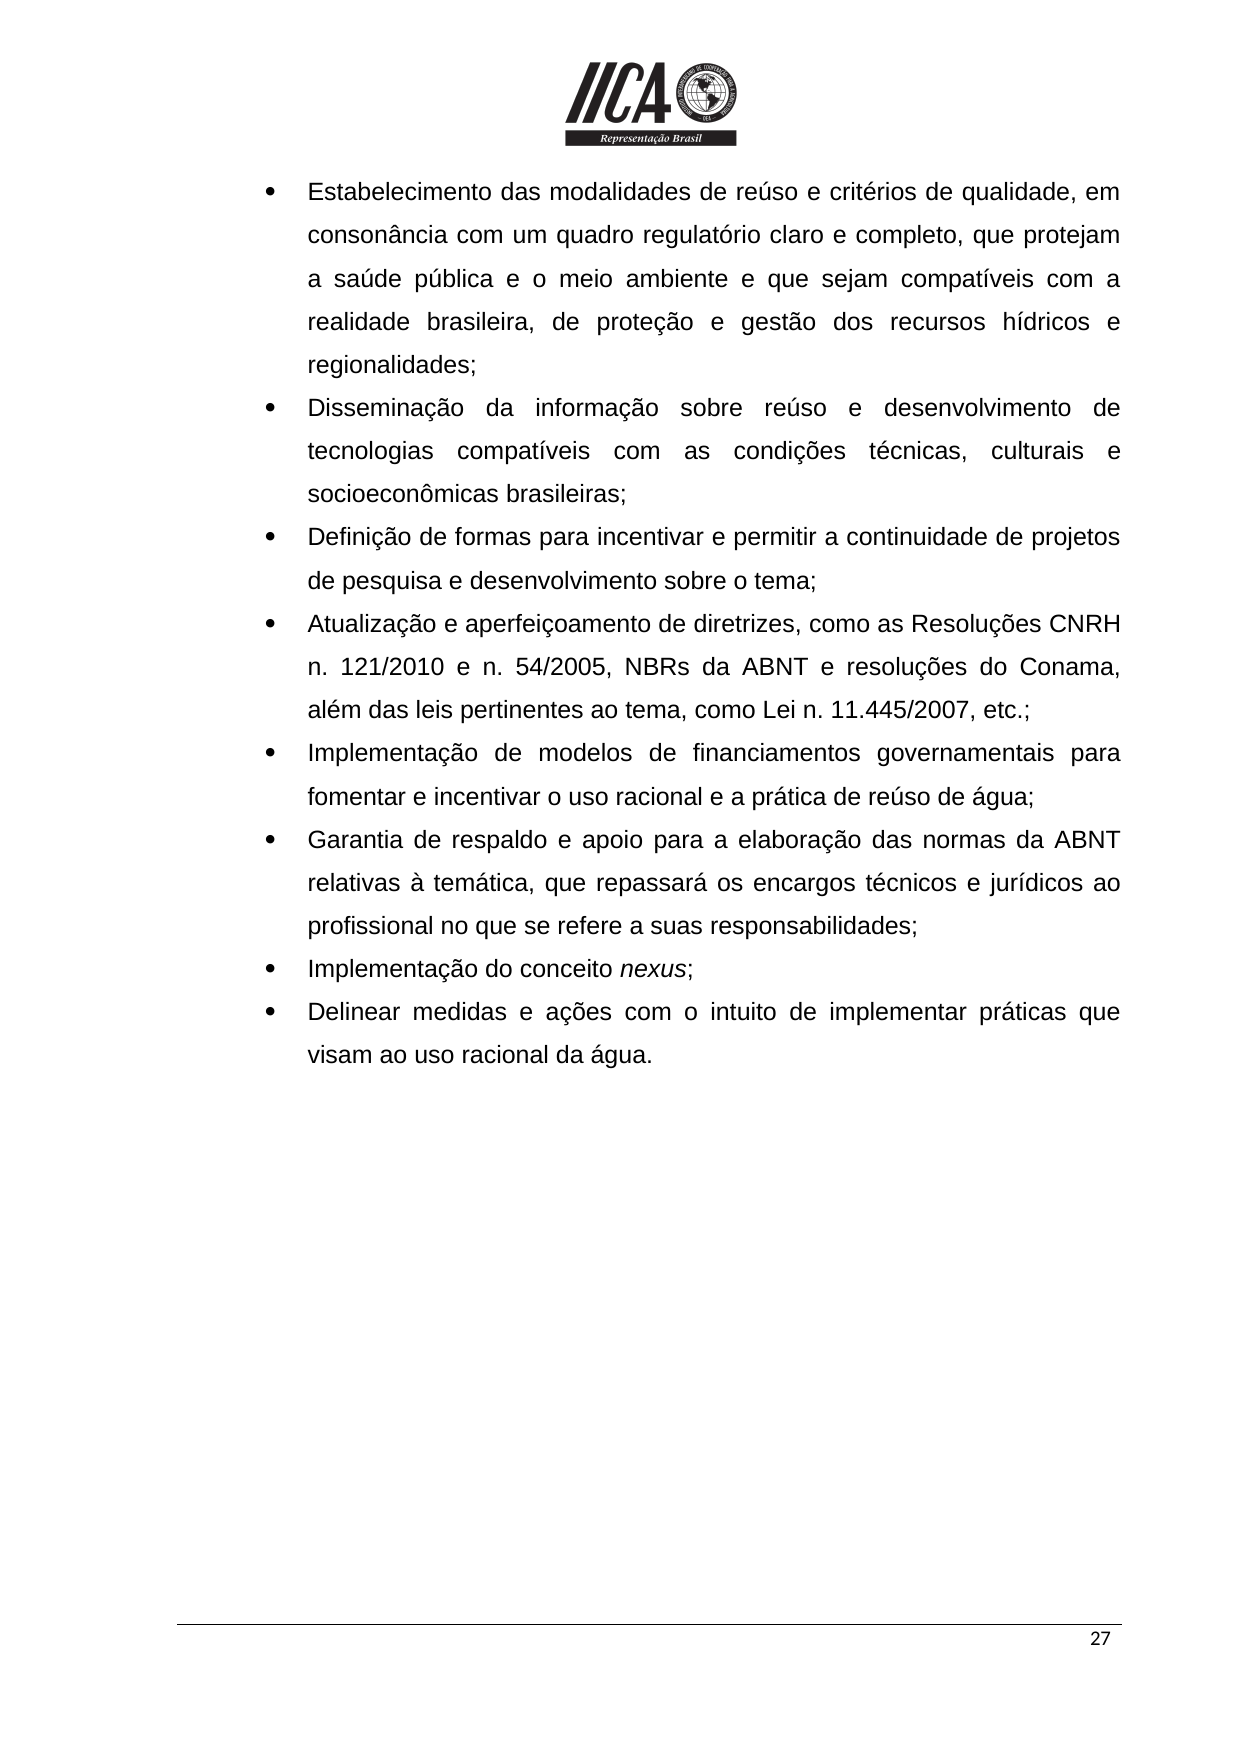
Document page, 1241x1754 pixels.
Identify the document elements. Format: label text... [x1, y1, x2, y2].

list Delinear medidas e ações com o intuito de implementar práticas que visam ao uso racional da água. [266, 997, 1122, 1069]
list Implementação de modelos de financiamentos governamentais para fomentar e incentivar o uso racional e a prática de reúso de água; [266, 738, 1122, 810]
list Definição de formas para incentivar e permitir a continuidade de projetos de pesquisa e desenvolvimento sobre o tema; [266, 522, 1122, 594]
list Estabelecimento das modalidades de reúso e critérios de qualidade, em consonância com um quadro regulatório claro e completo, que protejam a saúde pública e o meio ambiente e que sejam compatíveis com a realidade brasileira, de proteção e gestão dos recursos hídricos e regionalidades; [266, 177, 1122, 378]
list Disseminação da informação sobre reúso e desenvolvimento de tecnologias compatíveis com as condições técnicas, culturais e socioeconômicas brasileiras; [266, 393, 1122, 508]
list Implementação do conceito nexus; [266, 954, 1122, 983]
list Garantia de respaldo e apoio para a elaboração das normas da ABNT relativas à temática, que repassará os encargos técnicos e jurídicos ao profissional no que se refere a suas responsabilidades; [266, 824, 1122, 940]
picture [560, 58, 740, 148]
list Atualização e aperfeiçoamento de diretrizes, como as Resoluções CNRH n. 121/2010 e n. 54/2005, NBRs da ABNT e resoluções do Conama, além das leis pertinentes ao tema, como Lei n. 11.445/2007, etc.; [266, 609, 1122, 724]
